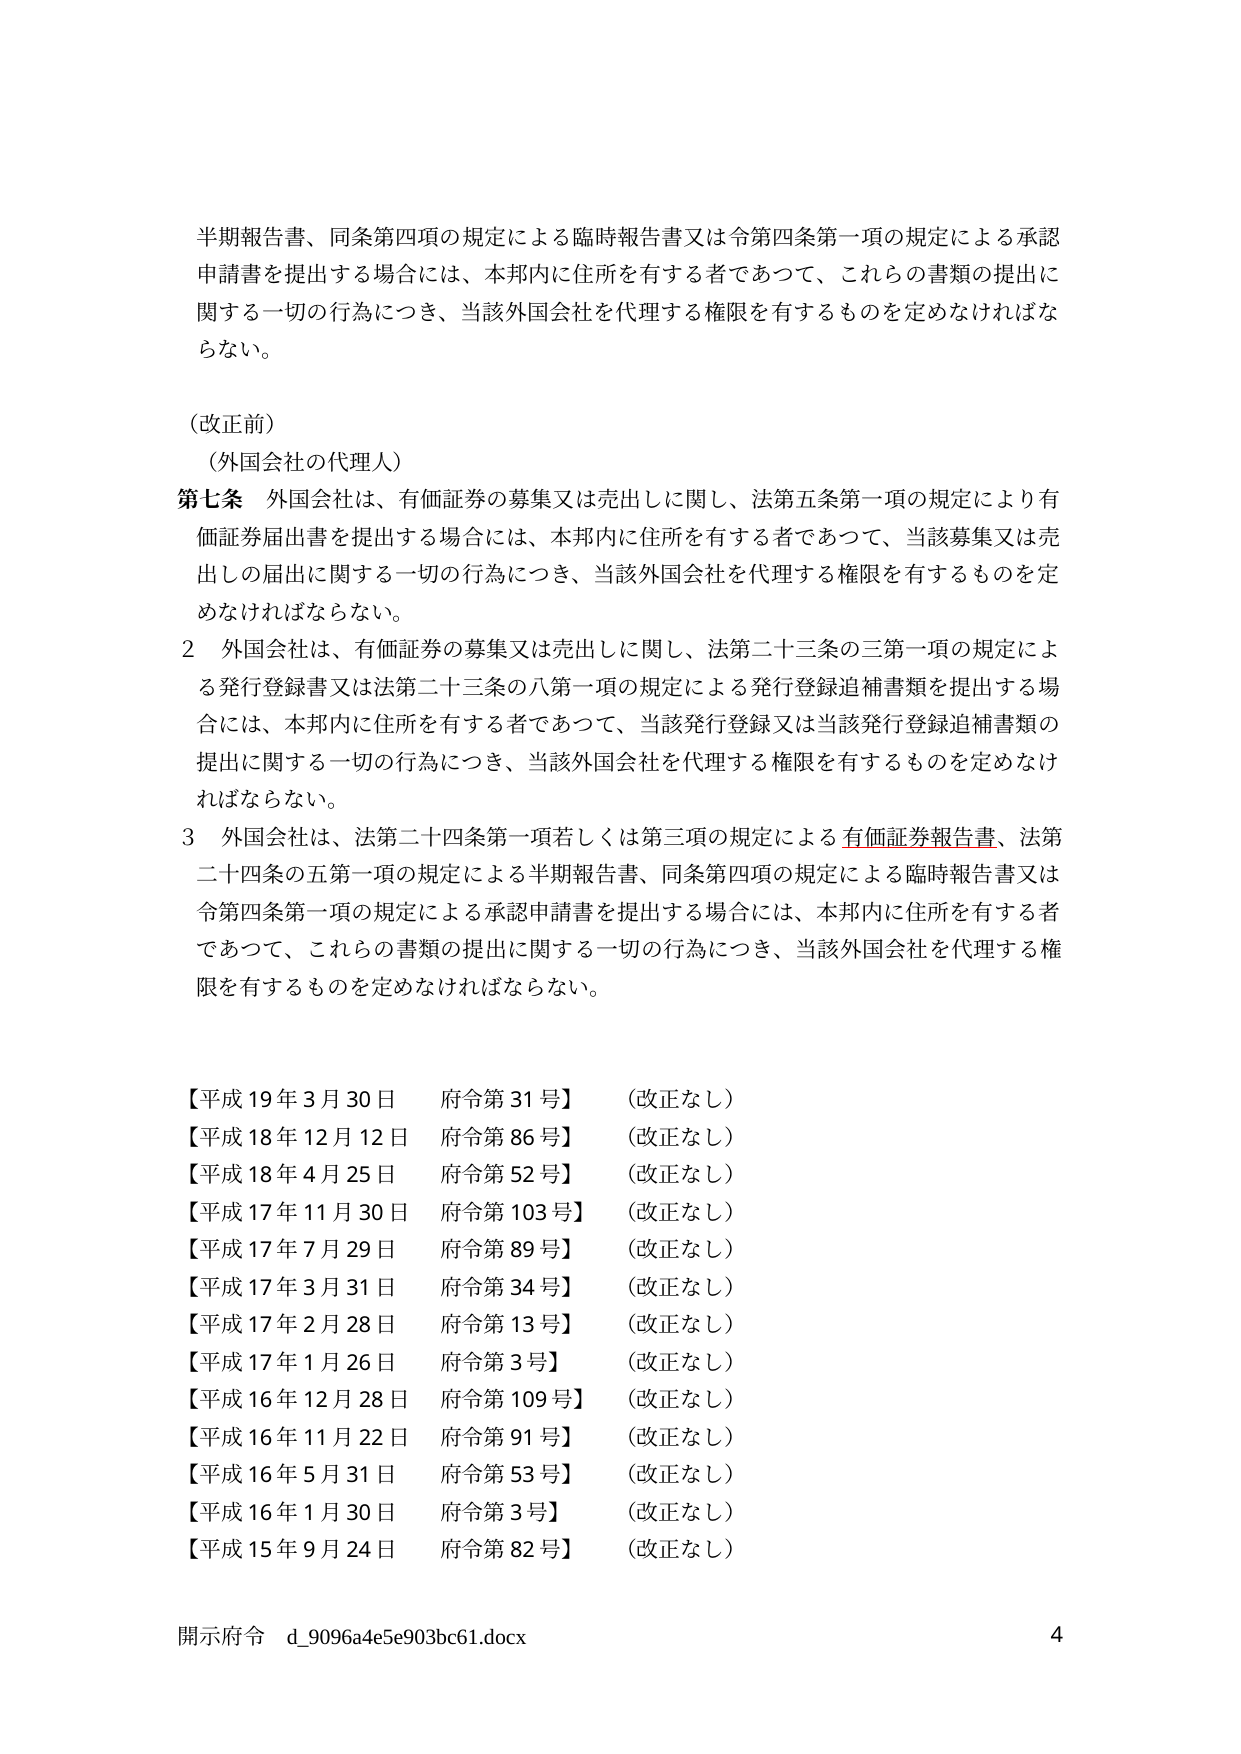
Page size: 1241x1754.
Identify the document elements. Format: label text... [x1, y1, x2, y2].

text 【平成16年5月31日 府令第53号】 （改正なし） [177, 1454, 1063, 1492]
text 【平成15年9月24日 府令第82号】 （改正なし） [177, 1529, 1063, 1567]
text 【平成16年11月22日 府令第91号】 （改正なし） [177, 1417, 1063, 1454]
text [177, 217, 1063, 367]
text 第七条 外国会社は、有価証券の募集又は売出しに関し、法第五条第一項の規定により有価証券届出書を提出する場合には、本邦内に住所を有する者であつて、当該募集又は売出しの届出に関する一切の行為につき、当該外国会社を代理する権限を有するものを定めなければならない。 [177, 479, 1063, 629]
text 【平成17年1月26日 府令第3号】 （改正なし） [177, 1342, 1063, 1379]
text 【平成17年2月28日 府令第13号】 （改正なし） [177, 1304, 1063, 1342]
text ３ 外国会社は、法第二十四条第一項若しくは第三項の規定による有価証券報告書、法第二十四条の五第一項の規定による半期報告書、同条第四項の規定による臨時報告書又は令第四条第一項の規定による承認申請書を提出する場合には、本邦内に住所を有する者であつて、これらの書類の提出に関する一切の行為につき、当該外国会社を代理する権限を有するものを定めなければならない。 [177, 817, 1063, 1004]
text ２ 外国会社は、有価証券の募集又は売出しに関し、法第二十三条の三第一項の規定による発行登録書又は法第二十三条の八第一項の規定による発行登録追補書類を提出する場合には、本邦内に住所を有する者であつて、当該発行登録又は当該発行登録追補書類の提出に関する一切の行為につき、当該外国会社を代理する権限を有するものを定めなければならない。 [177, 629, 1063, 817]
text 【平成18年4月25日 府令第52号】 （改正なし） [177, 1154, 1063, 1192]
text 【平成17年3月31日 府令第34号】 （改正なし） [177, 1267, 1063, 1304]
text 【平成16年12月28日 府令第109号】 （改正なし） [177, 1379, 1063, 1417]
text 【平成17年11月30日 府令第103号】 （改正なし） [177, 1192, 1063, 1229]
text （外国会社の代理人） [196, 442, 1063, 479]
text （改正前） [177, 404, 1063, 442]
text 【平成17年7月29日 府令第89号】 （改正なし） [177, 1229, 1063, 1267]
text 【平成19年3月30日 府令第31号】 （改正なし） [177, 1079, 1063, 1117]
text 【平成16年1月30日 府令第3号】 （改正なし） [177, 1492, 1063, 1529]
text 【平成18年12月12日 府令第86号】 （改正なし） [177, 1117, 1063, 1154]
